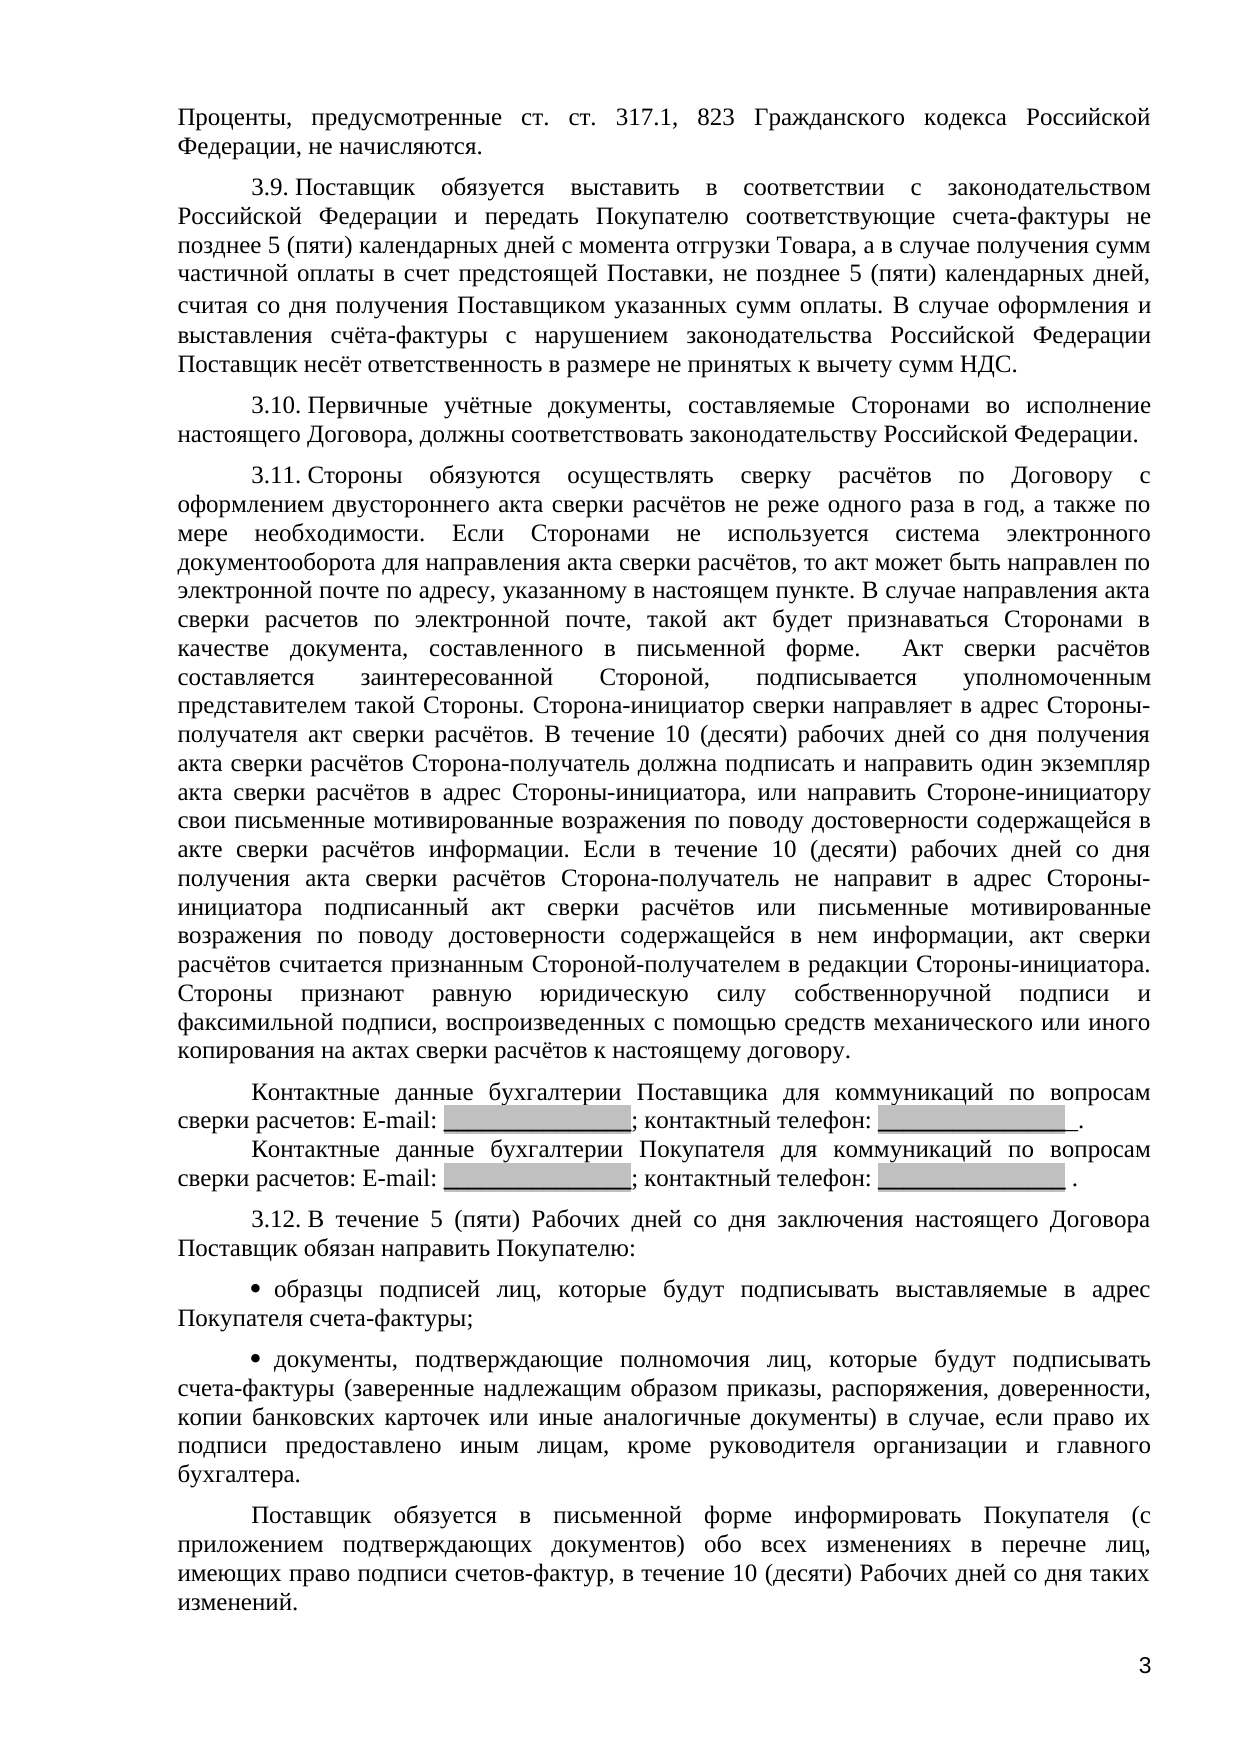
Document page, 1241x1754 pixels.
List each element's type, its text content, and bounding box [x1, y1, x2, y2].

list В течение 5 (пяти) Рабочих дней со дня заключения настоящего Договора Поставщик обязан направить Покупателю: [177, 1204, 1152, 1262]
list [177, 102, 1152, 160]
list образцы подписей лиц, которые будут подписывать выставляемые в адрес Покупателя счета-фактуры; [177, 1274, 1152, 1332]
text Поставщик обязуется в письменной форме информировать Покупателя (с приложением подтверждающих документов) обо всех изменениях в перечне лиц, имеющих право подписи счетов-фактур, в течение 10 (десяти) Рабочих дней со дня таких изменений. [177, 1500, 1152, 1615]
list Поставщик обязуется выставить в соответствии с законодательством Российской Федерации и передать Покупателю соответствующие счета-фактуры не позднее 5 (пяти) календарных дней с момента отгрузки Товара, а в случае получения сумм частичной оплаты в счет предстоящей Поставки, не позднее 5 (пяти) календарных дней, считая со дня получения Поставщиком указанных сумм оплаты. В случае оформления и выставления счёта-фактуры с нарушением законодательства Российской Федерации Поставщик несёт ответственность в размере не принятых к вычету сумм НДС. [177, 172, 1152, 378]
text Контактные данные бухгалтерии Покупателя для коммуникаций по вопросам сверки расчетов: E-mail: _______________; контактный телефон: _______________ . [177, 1134, 1152, 1192]
list Первичные учётные документы, составляемые Сторонами во исполнение настоящего Договора, должны соответствовать законодательству Российской Федерации. [177, 390, 1152, 448]
list документы, подтверждающие полномочия лиц, которые будут подписывать счета-фактуры (заверенные надлежащим образом приказы, распоряжения, доверенности, копии банковских карточек или иные аналогичные документы) в случае, если право их подписи предоставлено иным лицам, кроме руководителя организации и главного бухгалтера. [177, 1344, 1152, 1488]
text Контактные данные бухгалтерии Поставщика для коммуникаций по вопросам сверки расчетов: E-mail: _______________; контактный телефон: ________________. [177, 1077, 1152, 1134]
list Стороны обязуются осуществлять сверку расчётов по Договору с оформлением двустороннего акта сверки расчётов не реже одного раза в год, а также по мере необходимости. Если Сторонами не используется система электронного документооборота для направления акта сверки расчётов, то акт может быть направлен по электронной почте по адресу, указанному в настоящем пункте. В случае направления акта сверки расчетов по электронной почте, такой акт будет признаваться Сторонами в качестве документа, составленного в письменной форме. Акт сверки расчётов составляется заинтересованной Стороной, подписывается уполномоченным представителем такой Стороны. Сторона-инициатор сверки направляет в адрес Стороны-получателя акт сверки расчётов. В течение 10 (десяти) рабочих дней со дня получения акта сверки расчётов Сторона-получатель должна подписать и направить один экземпляр акта сверки расчётов в адрес Стороны-инициатора, или направить Стороне-инициатору свои письменные мотивированные возражения по поводу достоверности содержащейся в акте сверки расчётов информации. Если в течение 10 (десяти) рабочих дней со дня получения акта сверки расчётов Сторона-получатель не направит в адрес Стороны-инициатора подписанный акт сверки расчётов или письменные мотивированные возражения по поводу достоверности содержащейся в нем информации, акт сверки расчётов считается признанным Стороной-получателем в редакции Стороны-инициатора. Стороны признают равную юридическую силу собственноручной подписи и факсимильной подписи, воспроизведенных с помощью средств механического или иного копирования на актах сверки расчётов к настоящему договору. [177, 460, 1152, 1064]
